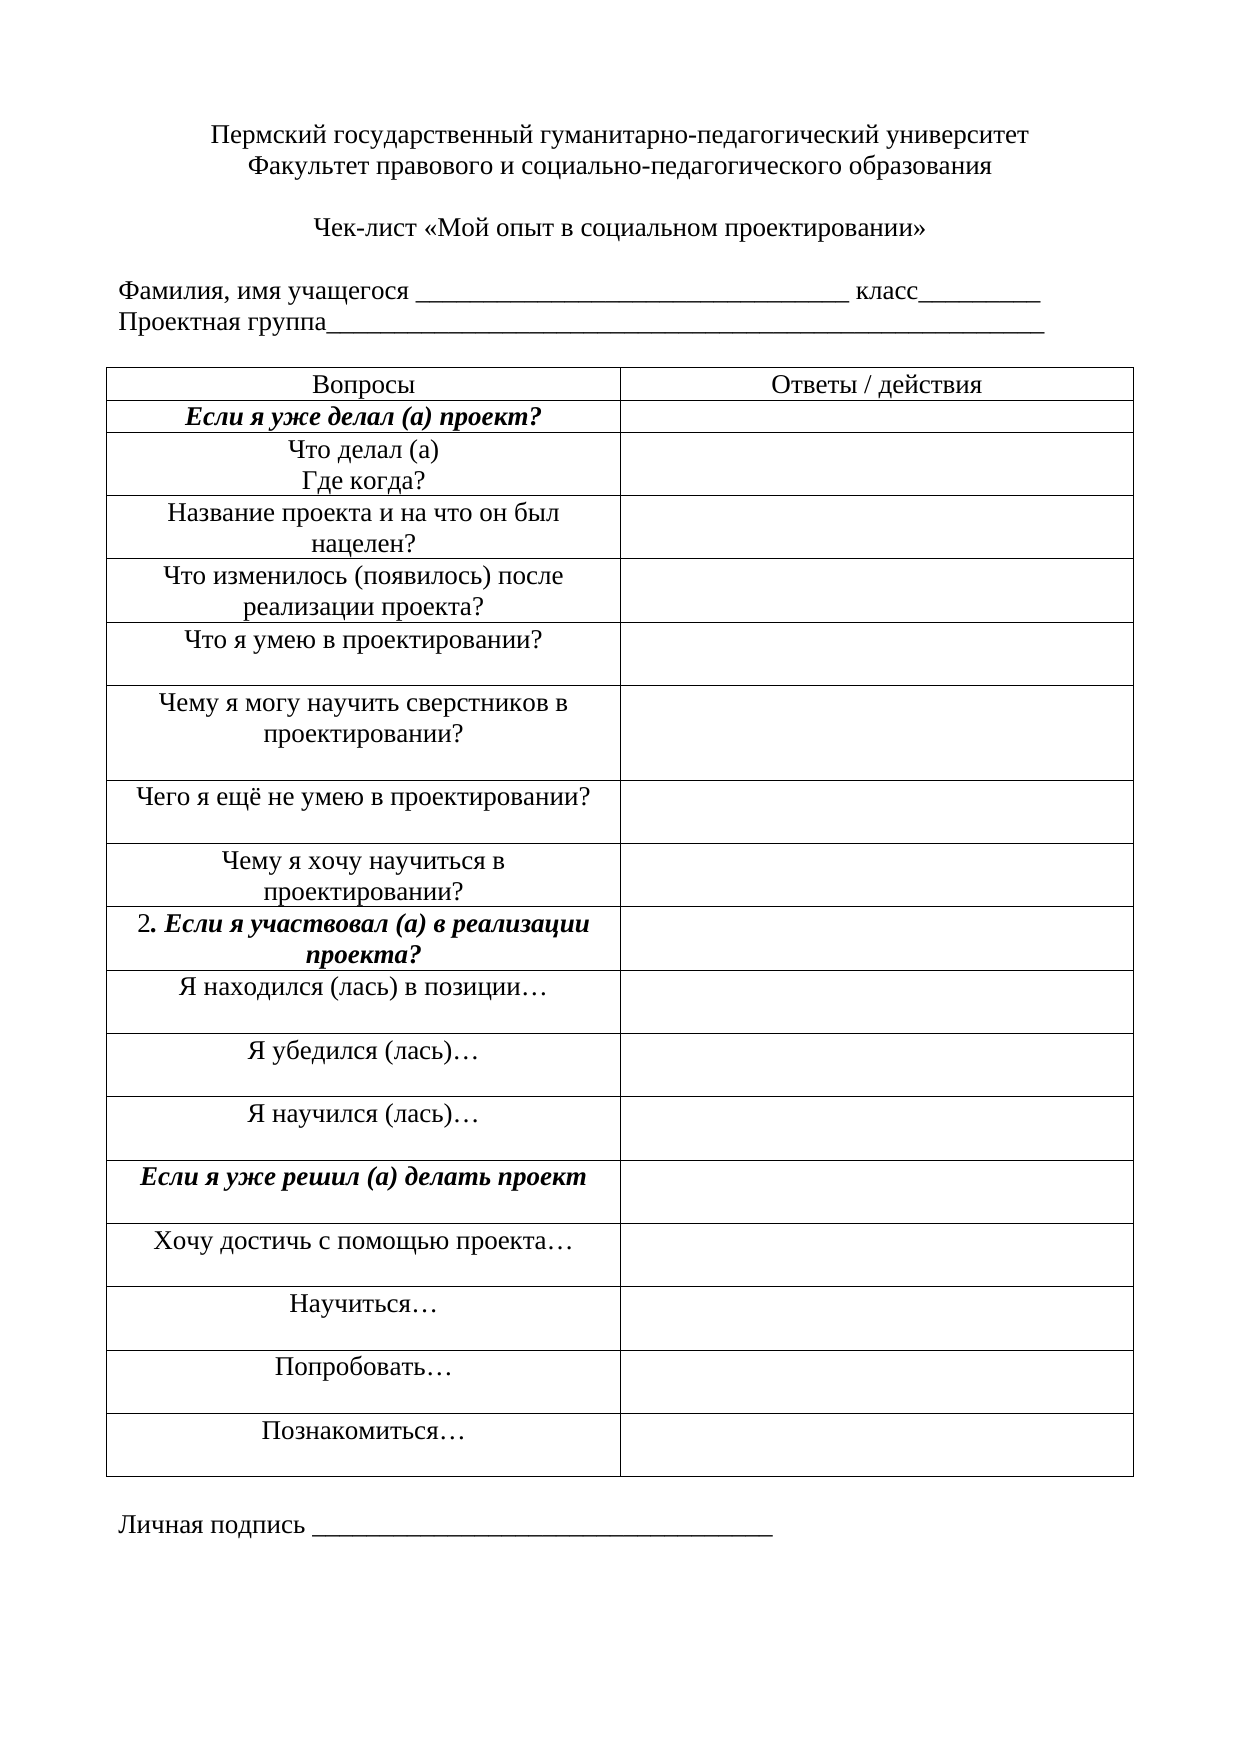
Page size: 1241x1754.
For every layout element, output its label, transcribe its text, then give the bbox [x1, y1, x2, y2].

table_cell [621, 1161, 1133, 1223]
table_cell Что делал (а) Где когда? [107, 433, 620, 495]
table_cell [621, 401, 1133, 432]
table_cell Если я уже решил (а) делать проект [107, 1161, 620, 1223]
table_cell [621, 907, 1133, 969]
table_cell Что изменилось (появилось) после реализации проекта? [107, 559, 620, 622]
table_cell 2. Если я участвовал (а) в реализации проекта? [107, 907, 620, 969]
table_cell Чему я могу научить сверстников в проектировании? [107, 686, 620, 779]
table_cell Я находился (лась) в позиции… [107, 971, 620, 1033]
table_cell Что я умею в проектировании? [107, 623, 620, 685]
table_cell [621, 781, 1133, 843]
table_cell [621, 433, 1133, 495]
table_cell [621, 1097, 1133, 1159]
table_header Ответы / действия [621, 368, 1133, 399]
table_cell Чему я хочу научиться в проектировании? [107, 844, 620, 906]
text Факультет правового и социально-педагогического образования [118, 149, 1122, 180]
table_cell Хочу достичь с помощью проекта… [107, 1224, 620, 1286]
table_cell Чего я ещё не умею в проектировании? [107, 781, 620, 843]
table_cell [621, 1224, 1133, 1286]
text Чек-лист «Мой опыт в социальном проектировании» [118, 212, 1122, 243]
table_cell [621, 844, 1133, 906]
table_header Вопросы [107, 368, 620, 399]
table_cell Я убедился (лась)… [107, 1034, 620, 1096]
table_cell [621, 971, 1133, 1033]
table_cell [621, 1287, 1133, 1349]
table_cell Если я уже делал (а) проект? [107, 401, 620, 432]
table_cell Попробовать… [107, 1351, 620, 1413]
text Фамилия, имя учащегося ________________________________ класс_________ [118, 274, 1122, 305]
table_cell [621, 623, 1133, 685]
table_cell [621, 1414, 1133, 1476]
text Пермский государственный гуманитарно-педагогический университет [118, 118, 1122, 149]
table_cell [621, 496, 1133, 558]
table_cell [621, 1034, 1133, 1096]
table_cell [621, 1351, 1133, 1413]
text Личная подпись __________________________________ [118, 1508, 1122, 1539]
table_cell [621, 559, 1133, 622]
table_cell Научиться… [107, 1287, 620, 1349]
table_cell Я научился (лась)… [107, 1097, 620, 1159]
table_cell Название проекта и на что он был нацелен? [107, 496, 620, 558]
table_cell [621, 686, 1133, 779]
table_cell Познакомиться… [107, 1414, 620, 1476]
text Проектная группа_____________________________________________________ [118, 305, 1122, 336]
